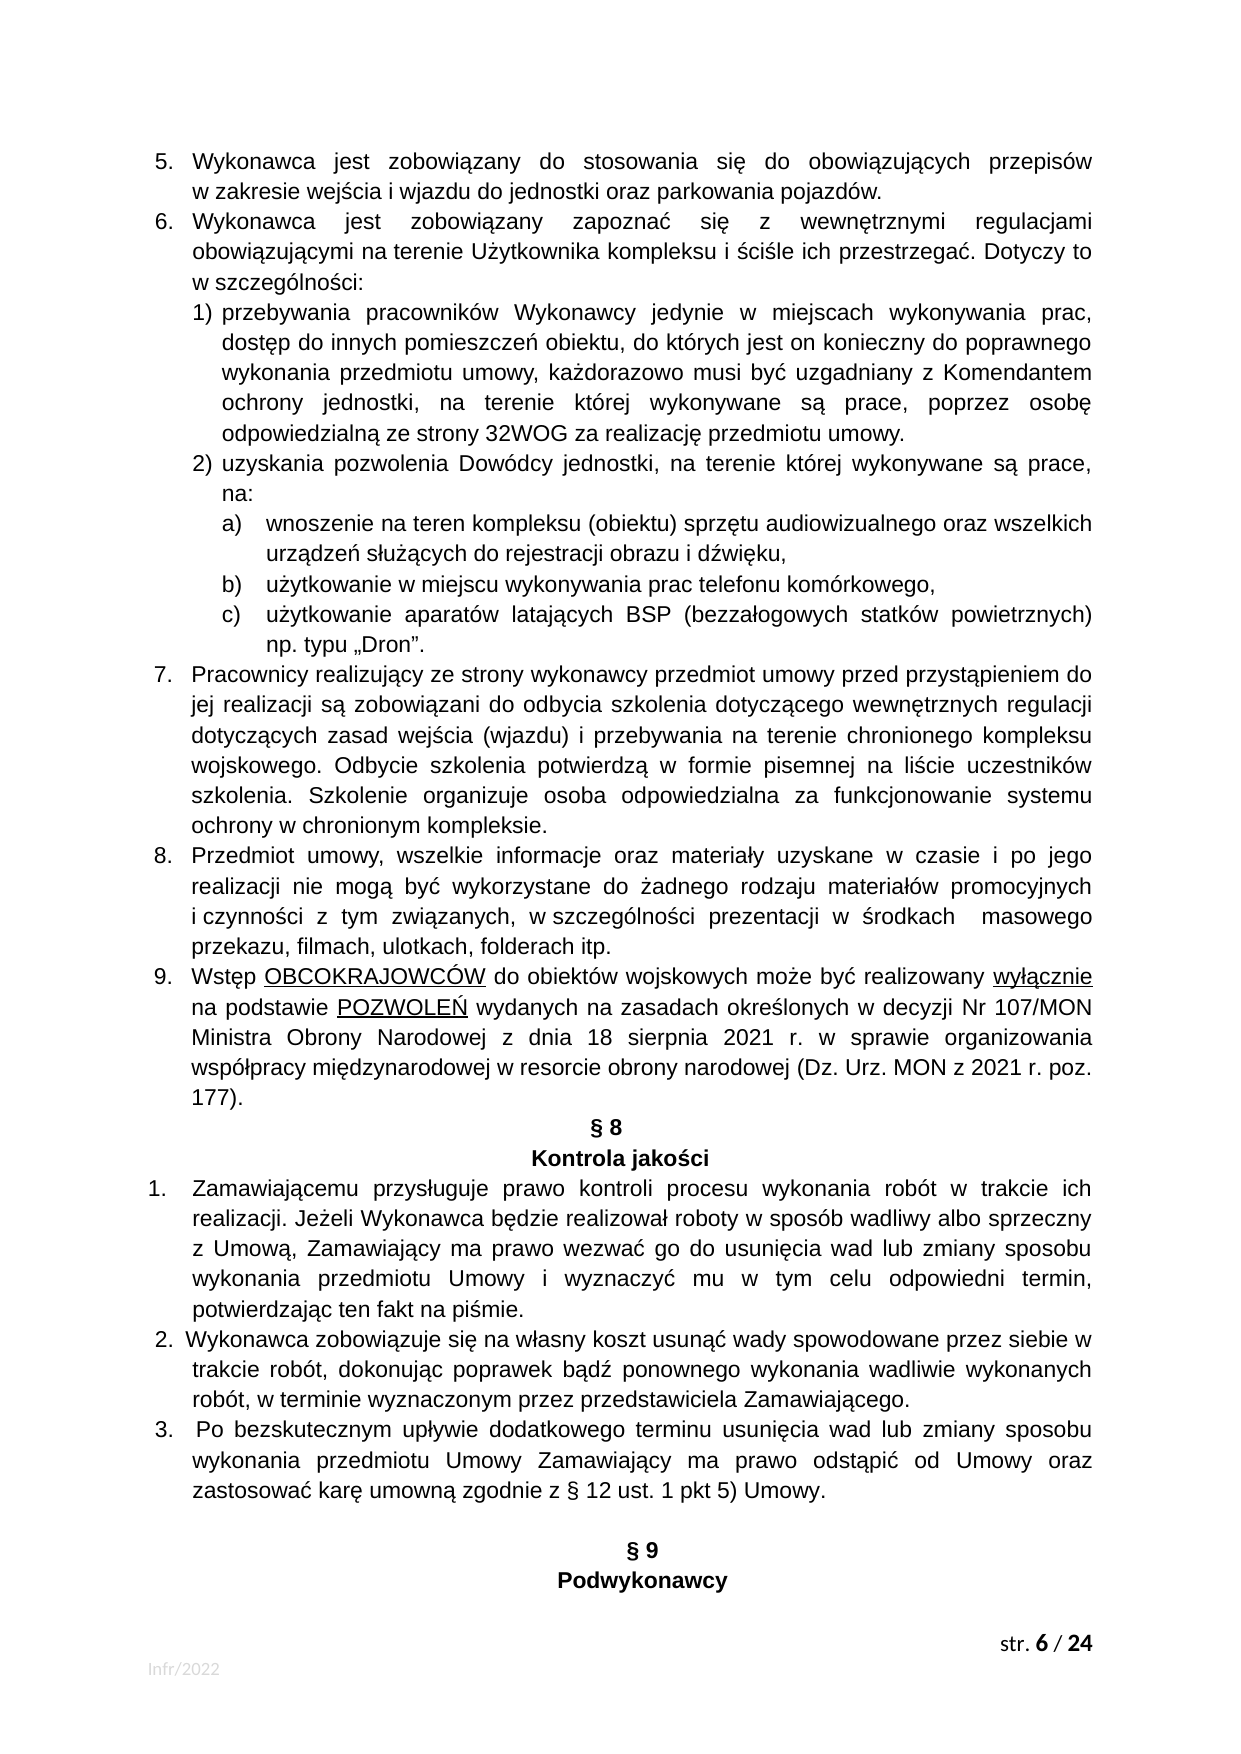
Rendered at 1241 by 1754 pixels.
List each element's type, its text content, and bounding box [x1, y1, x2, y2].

text § 8 [340, 1114, 1092, 1141]
list użytkowanie w miejscu wykonywania prac telefonu komórkowego, [222, 571, 1092, 597]
text § 9 [192, 1537, 1092, 1564]
text Podwykonawcy [192, 1567, 1092, 1594]
list Wykonawca zobowiązuje się na własny koszt usunąć wady spowodowane przez siebie w trakcie robót, dokonując poprawek bądź ponownego wykonania wadliwie wykonanych robót, w terminie wyznaczonym przez przedstawiciela Zamawiającego. [154, 1326, 1092, 1413]
list Wykonawca jest zobowiązany zapoznać się z wewnętrznymi regulacjami obowiązującymi na terenie Użytkownika kompleksu i ściśle ich przestrzegać. Dotyczy to w szczególności: [154, 208, 1092, 295]
list przebywania pracowników Wykonawcy jedynie w miejscach wykonywania prac, dostęp do innych pomieszczeń obiektu, do których jest on konieczny do poprawnego wykonania przedmiotu umowy, każdorazowo musi być uzgadniany z Komendantem ochrony jednostki, na terenie której wykonywane są prace, poprzez osobę odpowiedzialną ze strony 32WOG za realizację przedmiotu umowy. [192, 299, 1092, 446]
list Pracownicy realizujący ze strony wykonawcy przedmiot umowy przed przystąpieniem do jej realizacji są zobowiązani do odbycia szkolenia dotyczącego wewnętrznych regulacji dotyczących zasad wejścia (wjazdu) i przebywania na terenie chronionego kompleksu wojskowego. Odbycie szkolenia potwierdzą w formie pisemnej na liście uczestników szkolenia. Szkolenie organizuje osoba odpowiedzialna za funkcjonowanie systemu ochrony w chronionym kompleksie. [154, 661, 1092, 839]
list użytkowanie aparatów latających BSP (bezzałogowych statków powietrznych) np. typu „Dron”. [222, 601, 1092, 657]
list Wykonawca jest zobowiązany do stosowania się do obowiązujących przepisów w zakresie wejścia i wjazdu do jednostki oraz parkowania pojazdów. [154, 148, 1092, 204]
text Kontrola jakości [148, 1144, 1092, 1171]
list uzyskania pozwolenia Dowódcy jednostki, na terenie której wykonywane są prace, na: [192, 450, 1092, 506]
list Przedmiot umowy, wszelkie informacje oraz materiały uzyskane w czasie i po jego realizacji nie mogą być wykorzystane do żadnego rodzaju materiałów promocyjnych i czynności z tym związanych, w szczególności prezentacji w środkach masowego przekazu, filmach, ulotkach, folderach itp. [154, 842, 1092, 959]
list Zamawiającemu przysługuje prawo kontroli procesu wykonania robót w trakcie ich realizacji. Jeżeli Wykonawca będzie realizował roboty w sposób wadliwy albo sprzeczny z Umową, Zamawiający ma prawo wezwać go do usunięcia wad lub zmiany sposobu wykonania przedmiotu Umowy i wyznaczyć mu w tym celu odpowiedni termin, potwierdzając ten fakt na piśmie. [148, 1175, 1092, 1322]
list wnoszenie na teren kompleksu (obiektu) sprzętu audiowizualnego oraz wszelkich urządzeń służących do rejestracji obrazu i dźwięku, [222, 510, 1092, 567]
list Po bezskutecznym upływie dodatkowego terminu usunięcia wad lub zmiany sposobu wykonania przedmiotu Umowy Zamawiający ma prawo odstąpić od Umowy oraz zastosować karę umowną zgodnie z § 12 ust. 1 pkt 5) Umowy. [154, 1416, 1092, 1503]
list Wstęp OBCOKRAJOWCÓW do obiektów wojskowych może być realizowany wyłącznie na podstawie POZWOLEŃ wydanych na zasadach określonych w decyzji Nr 107/MON Ministra Obrony Narodowej z dnia 18 sierpnia 2021 r. w sprawie organizowania współpracy międzynarodowej w resorcie obrony narodowej (Dz. Urz. MON z 2021 r. poz. 177). [154, 963, 1092, 1111]
